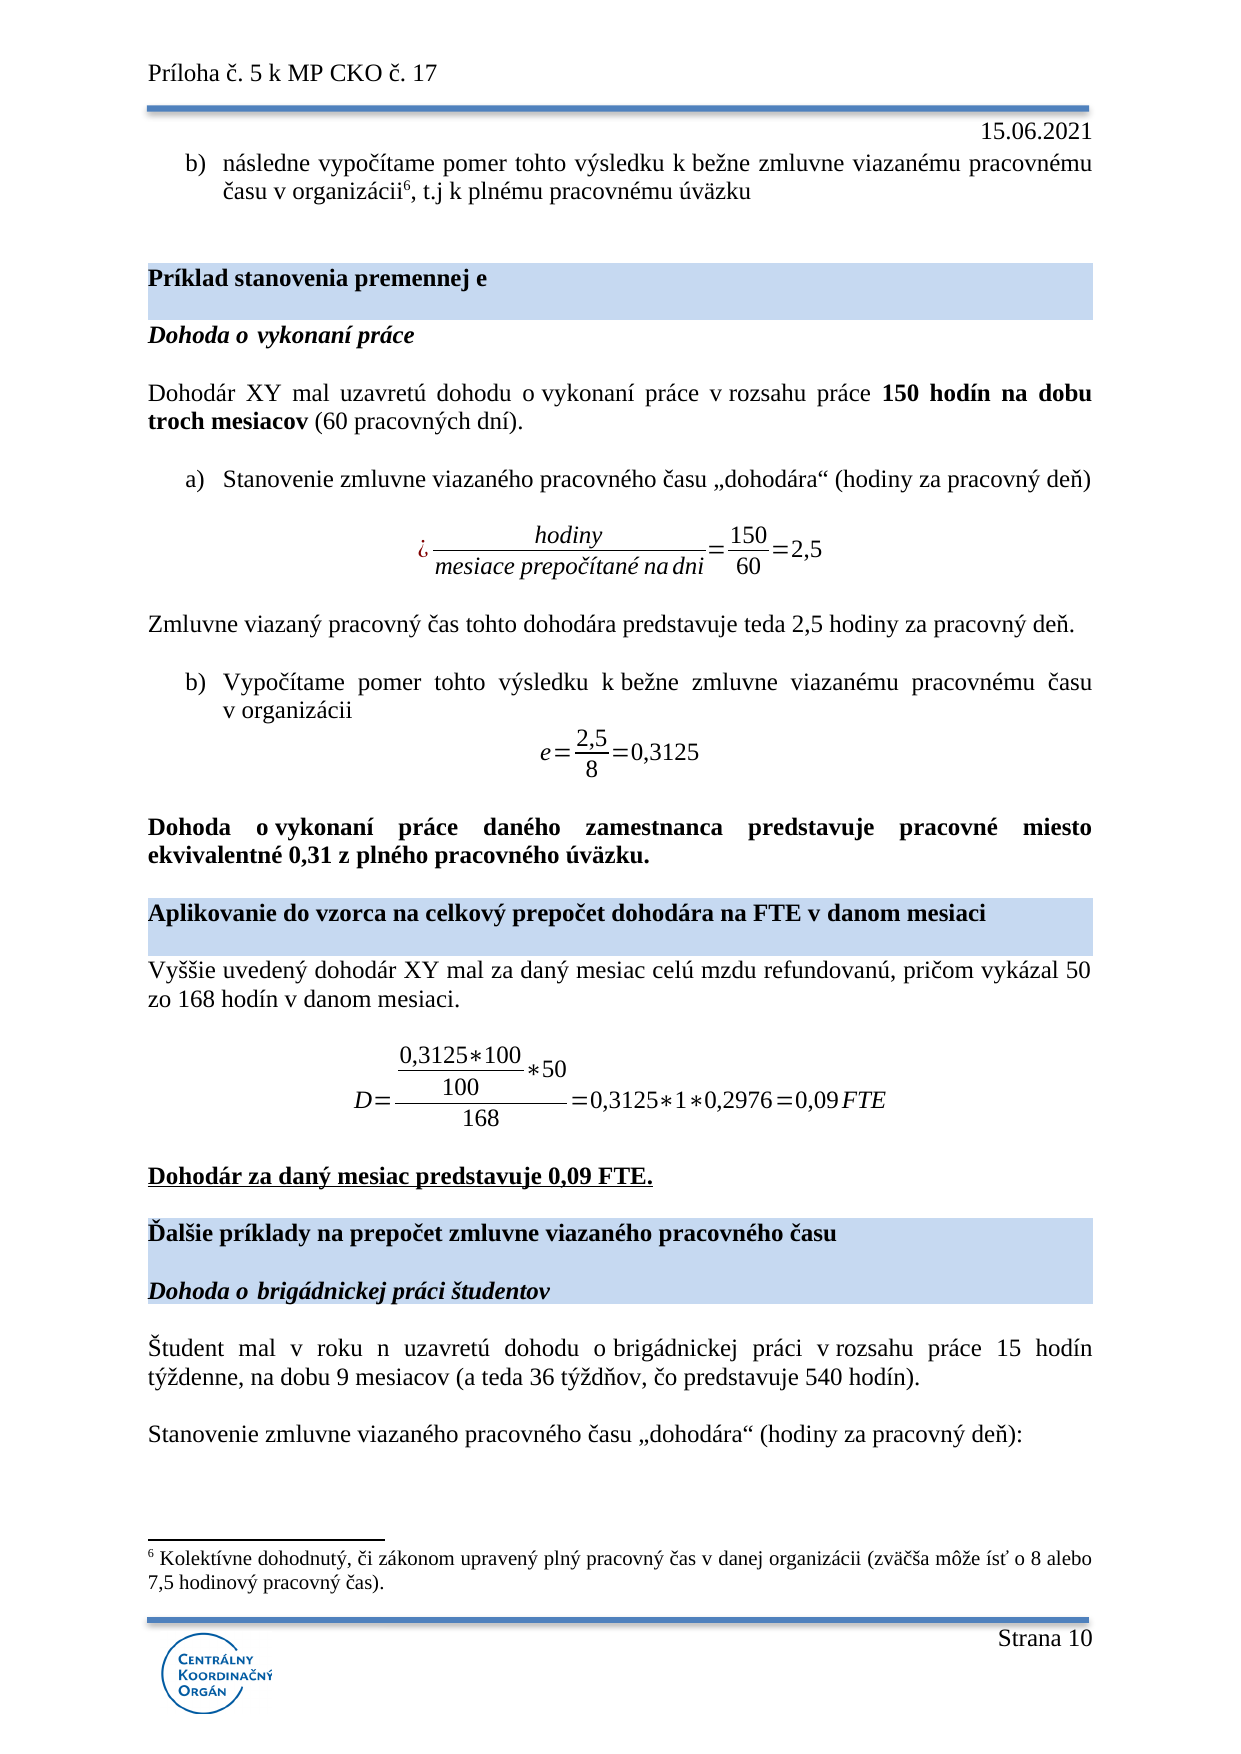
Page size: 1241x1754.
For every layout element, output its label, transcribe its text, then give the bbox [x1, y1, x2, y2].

text Dohodár XY mal uzavretú dohodu o vykonaní práce v rozsahu práce 150 hodín na dobu troch mesiacov (60 pracovných dní). [148, 378, 1093, 435]
list Vypočítame pomer tohto výsledku k bežne zmluvne viazanému pracovnému času v organizácii [185, 667, 1093, 724]
text Aplikovanie do vzorca na celkový prepočet dohodára na FTE v danom mesiaci [148, 898, 1093, 927]
text Príklad stanovenia premennej e [148, 263, 1093, 291]
text Vyššie uvedený dohodár XY mal za daný mesiac celú mzdu refundovanú, pričom vykázal 50 zo 168 hodín v danom mesiaci. [148, 956, 1093, 1013]
text Zmluvne viazaný pracovný čas tohto dohodára predstavuje teda 2,5 hodiny za pracovný deň. [148, 609, 1093, 638]
text Dohoda o vykonaní práce daného zamestnanca predstavuje pracovné miesto ekvivalentné 0,31 z plného pracovného úväzku. [148, 812, 1093, 869]
text Dohoda o vykonaní práce [148, 320, 1093, 349]
text Dohodár za daný mesiac predstavuje 0,09 FTE. [148, 1161, 1093, 1189]
text Dohoda o brigádnickej práci študentov [148, 1276, 1093, 1304]
picture [159, 1631, 272, 1713]
list Stanovenie zmluvne viazaného pracovného času „dohodára“ (hodiny za pracovný deň) [185, 464, 1093, 493]
text Ďalšie príklady na prepočet zmluvne viazaného pracovného času [148, 1218, 1093, 1247]
text Študent mal v roku n uzavretú dohodu o brigádnickej práci v rozsahu práce 15 hodín týždenne, na dobu 9 mesiacov (a teda 36 týždňov, čo predstavuje 540 hodín). [148, 1333, 1093, 1391]
text Stanovenie zmluvne viazaného pracovného času „dohodára“ (hodiny za pracovný deň): [148, 1419, 1093, 1448]
list následne vypočítame pomer tohto výsledku k bežne zmluvne viazanému pracovnému času v organizácii, t.j k plnému pracovnému úväzku [185, 148, 1093, 205]
